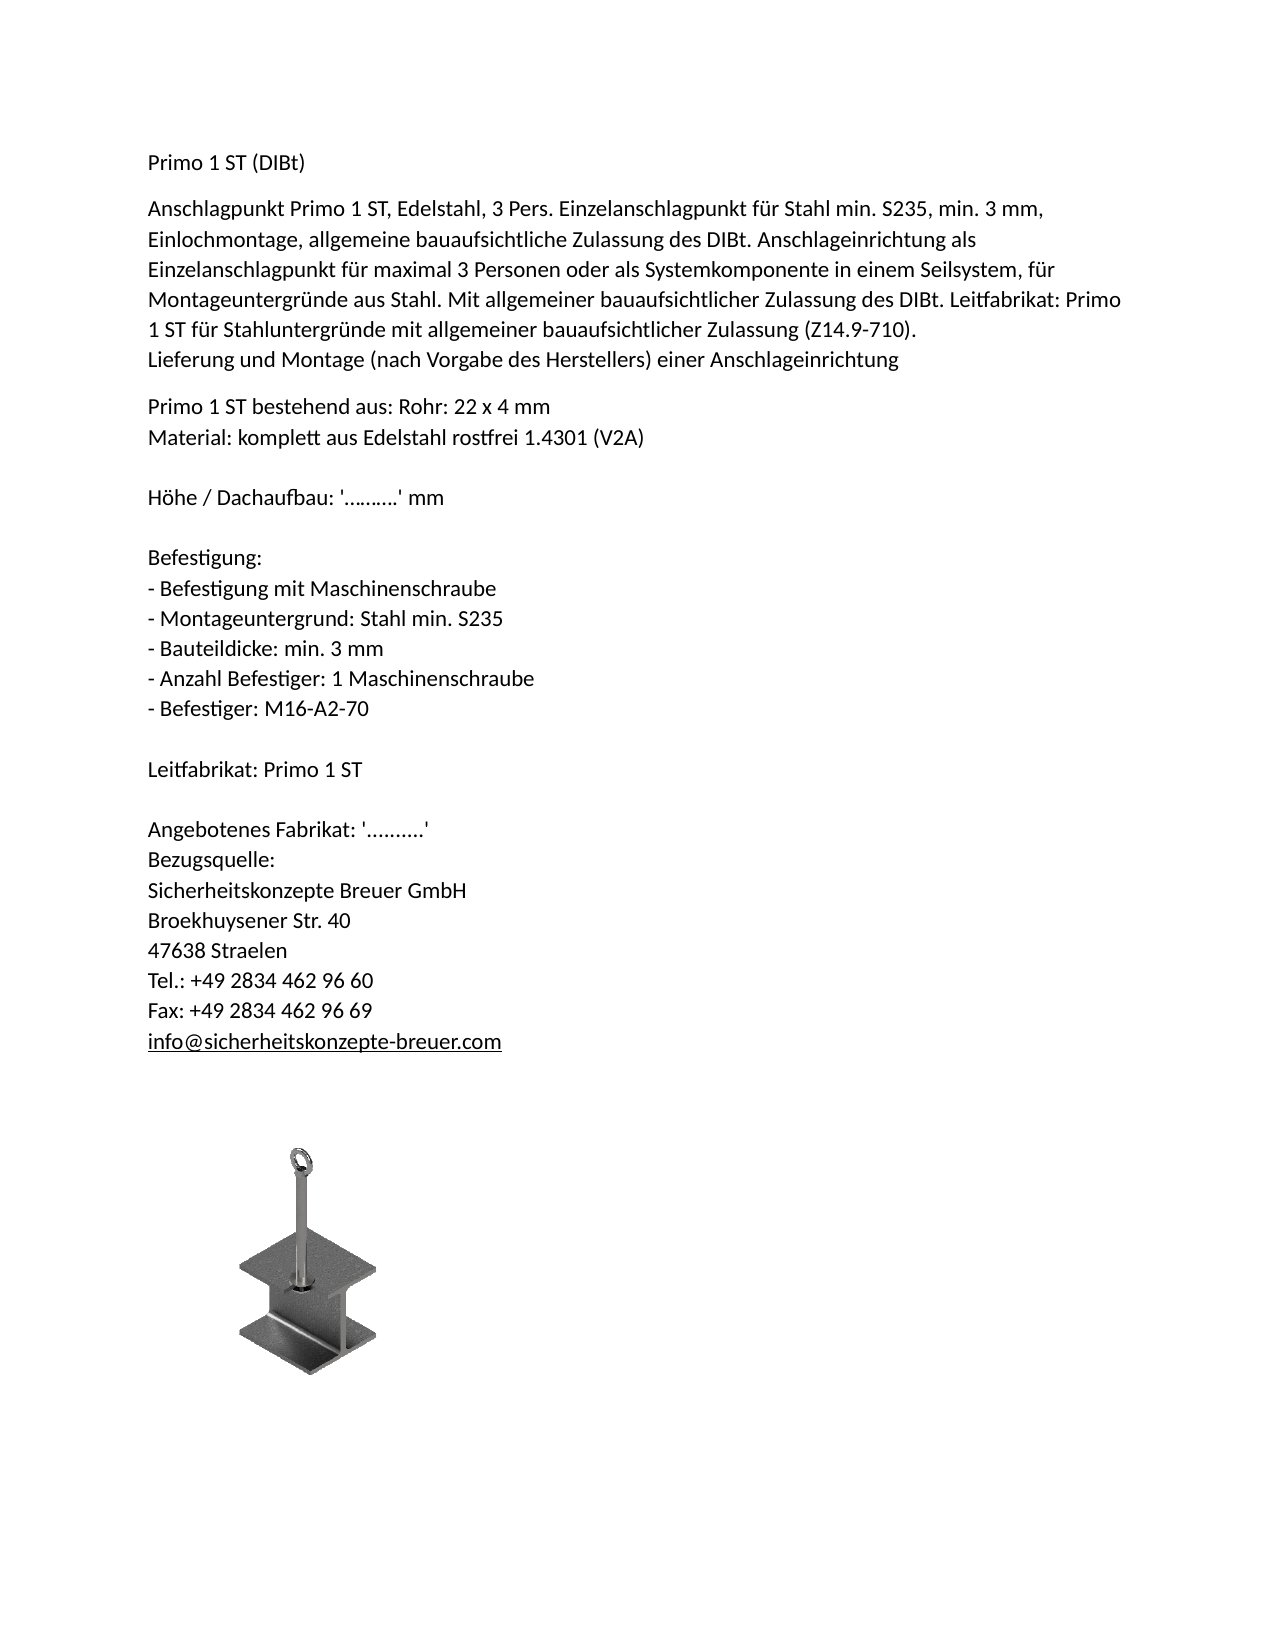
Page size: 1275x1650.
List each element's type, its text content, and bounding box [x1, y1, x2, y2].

text Primo 1 ST bestehend aus: Rohr: 22 x 4 mm Material: komplett aus Edelstahl rostfrei 1.4301 (V2A) Höhe / Dachaufbau: '……….' mm Befestigung: - Befestigung mit Maschinenschraube - Montageuntergrund: Stahl min. S235 - Bauteildicke: min. 3 mm - Anzahl Befestiger: 1 Maschinenschraube - Befestiger: M16-A2-70 Leitfabrikat: Primo 1 ST Angebotenes Fabrikat: '..........' Bezugsquelle: Sicherheitskonzepte Breuer GmbH Broekhuysener Str. 40 47638 Straelen Tel.: +49 2834 462 96 60 Fax: +49 2834 462 96 69 info@sicherheitskonzepte-breuer.com [148, 392, 1127, 1055]
picture [147, 1120, 468, 1441]
text Anschlagpunkt Primo 1 ST, Edelstahl, 3 Pers. Einzelanschlagpunkt für Stahl min. S235, min. 3 mm, Einlochmontage, allgemeine bauaufsichtliche Zulassung des DIBt. Anschlageinrichtung als Einzelanschlagpunkt für maximal 3 Personen oder als Systemkomponente in einem Seilsystem, für Montageuntergründe aus Stahl. Mit allgemeiner bauaufsichtlicher Zulassung des DIBt. Leitfabrikat: Primo 1 ST für Stahluntergründe mit allgemeiner bauaufsichtlicher Zulassung (Z14.9-710). Lieferung und Montage (nach Vorgabe des Herstellers) einer Anschlageinrichtung [148, 194, 1127, 373]
text Primo 1 ST (DIBt) [148, 148, 1127, 176]
